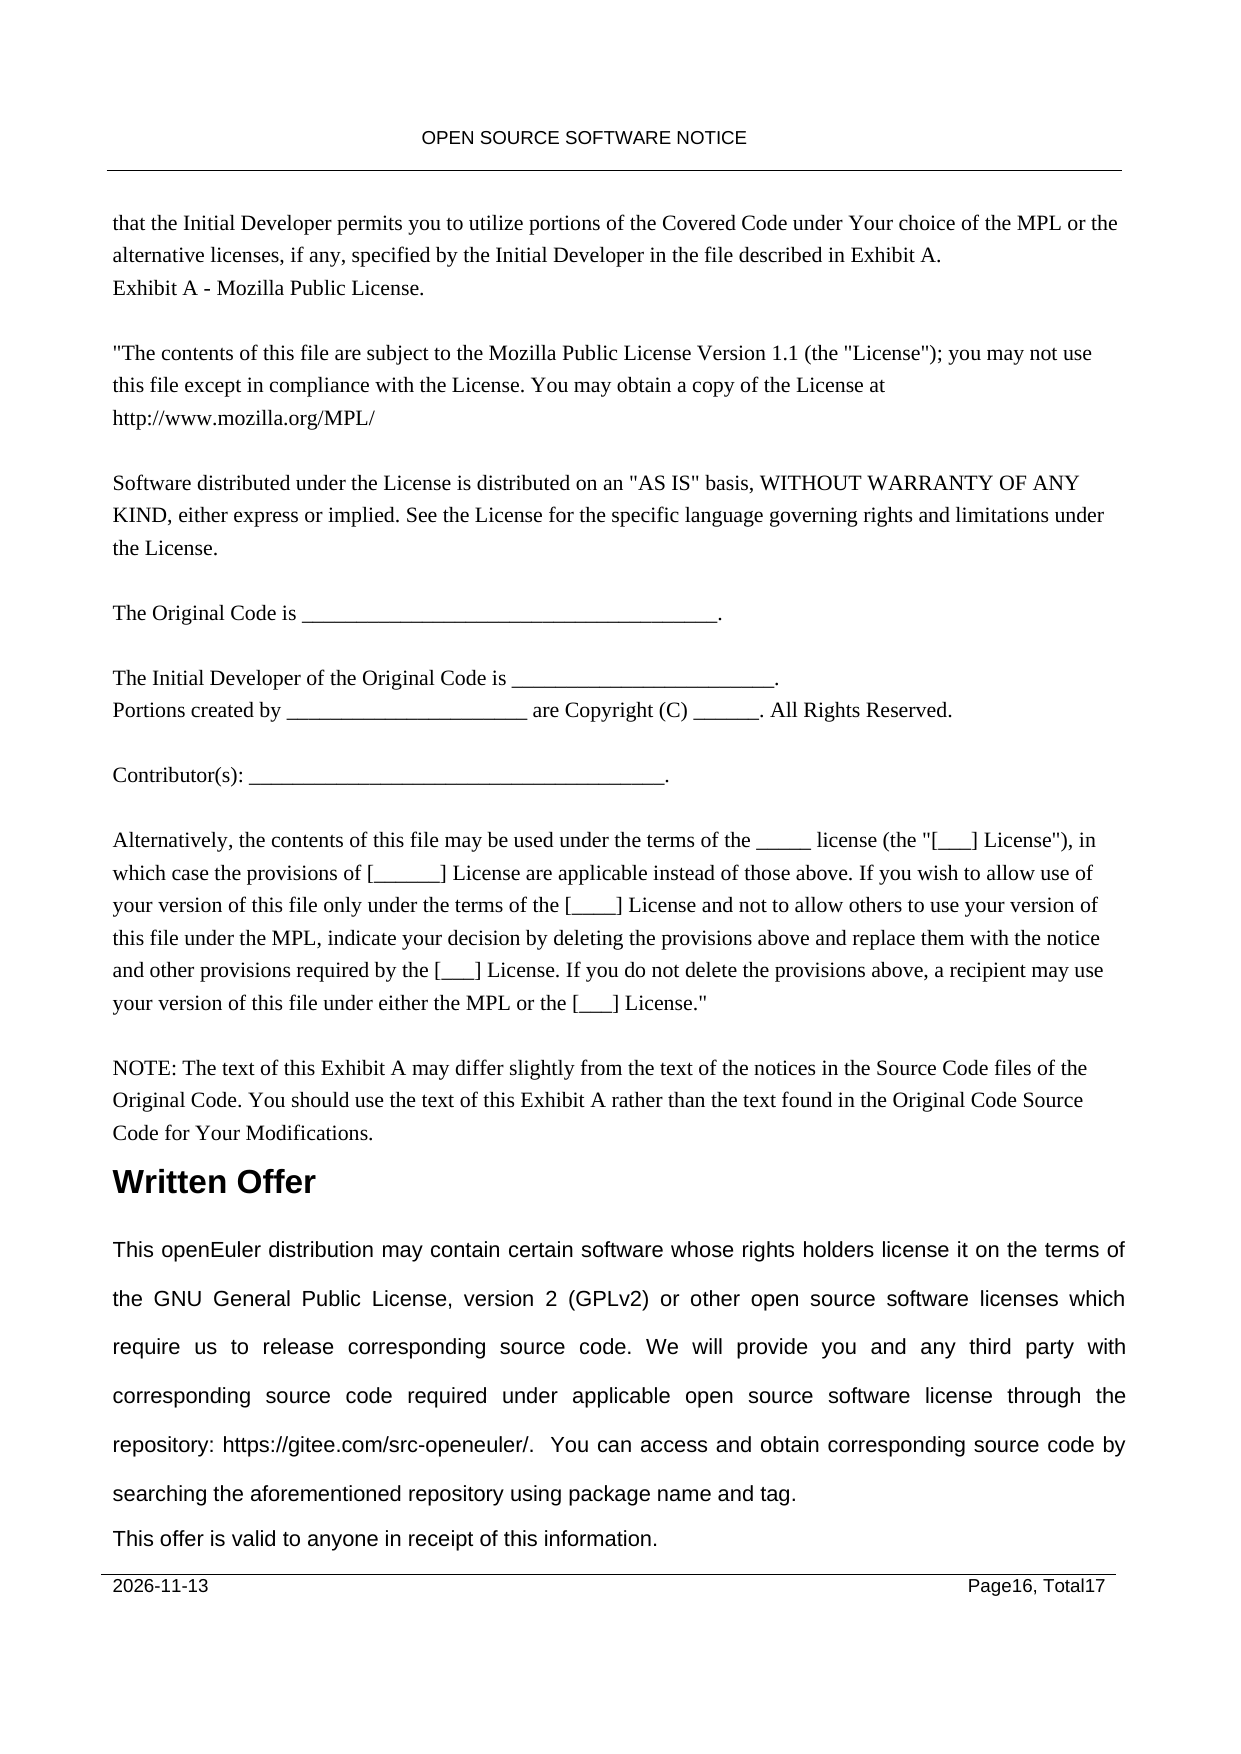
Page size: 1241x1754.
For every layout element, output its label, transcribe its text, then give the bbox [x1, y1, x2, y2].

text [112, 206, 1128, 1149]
text This openEuler distribution may contain certain software whose rights holders license it on the terms of the GNU General Public License, version 2 (GPLv2) or other open source software licenses which require us to release corresponding source code. We will provide you and any third party with corresponding source code required under applicable open source software license through the repository: https://gitee.com/src-openeuler/. You can access and obtain corresponding source code by searching the aforementioned repository using package name and tag. [112, 1233, 1128, 1509]
text This offer is valid to anyone in receipt of this information. [112, 1522, 1128, 1554]
text Written Offer [112, 1149, 1128, 1214]
